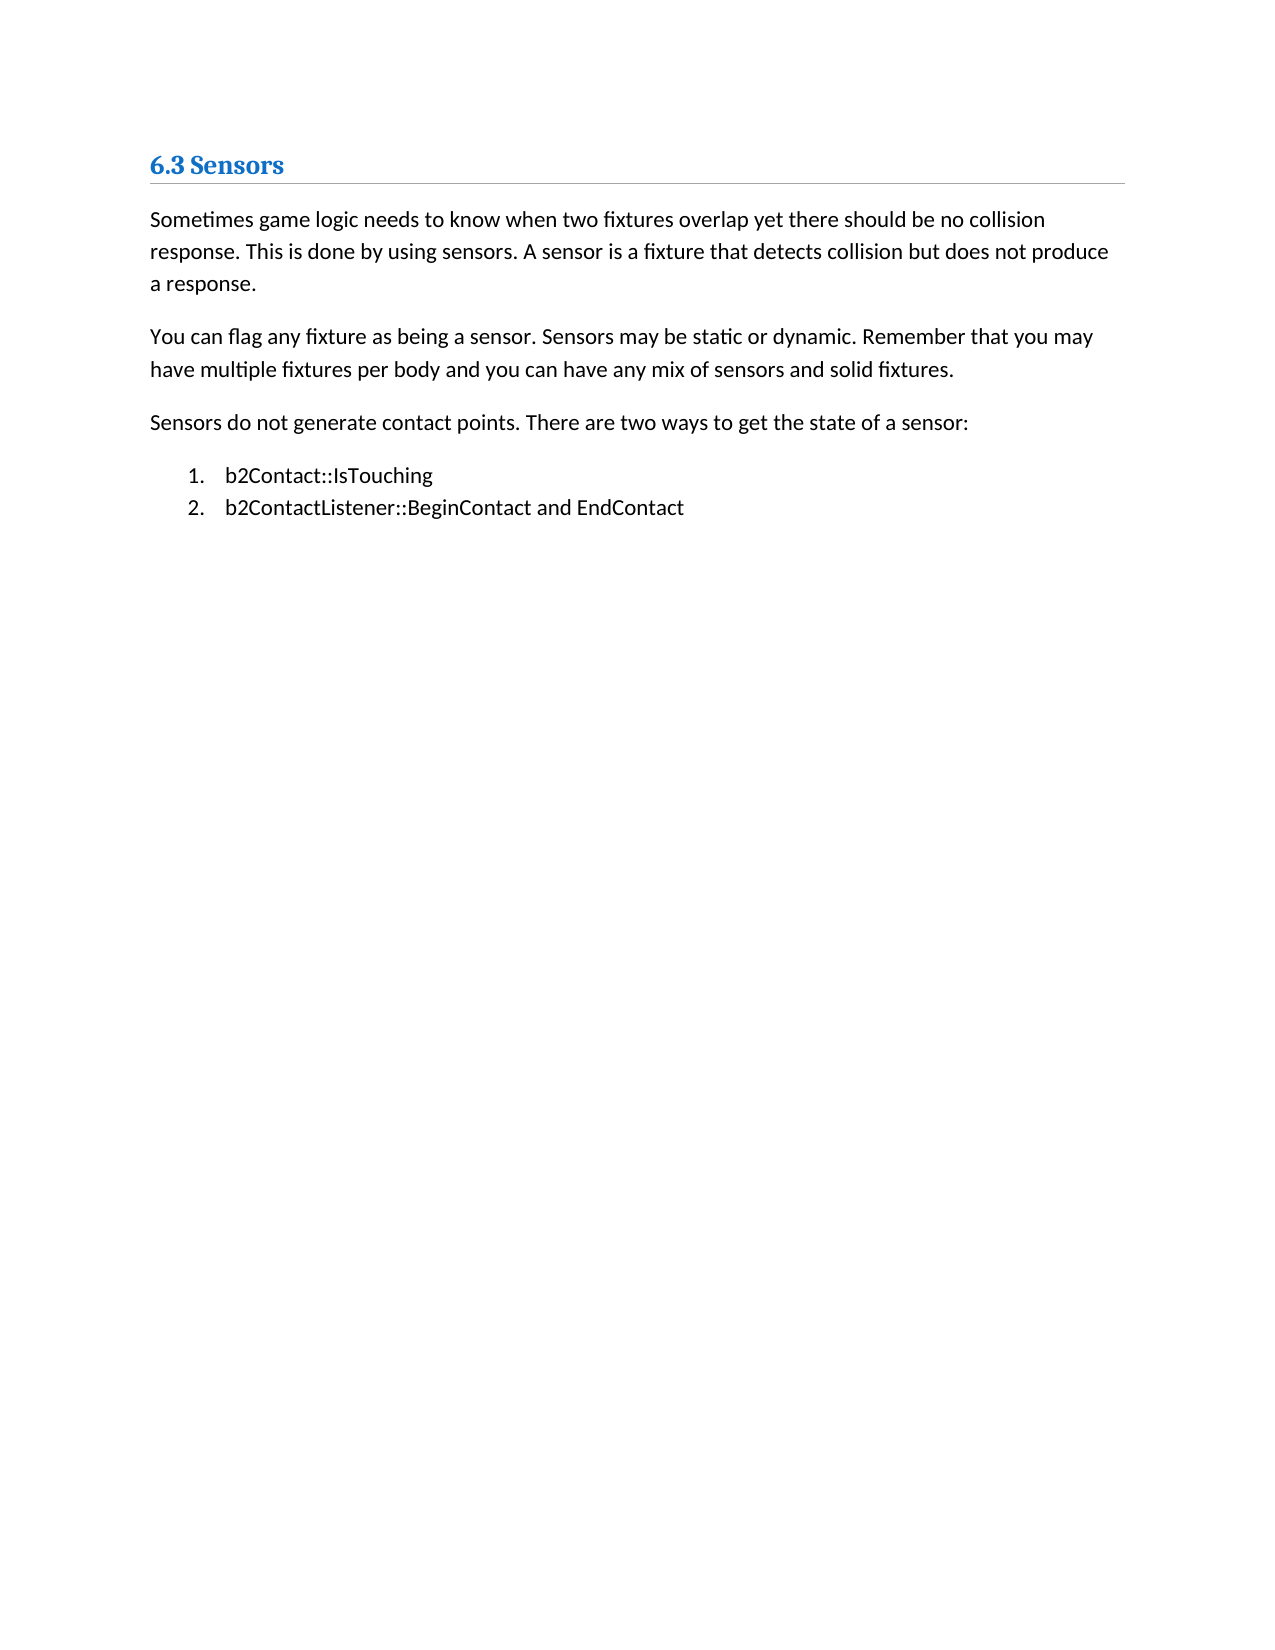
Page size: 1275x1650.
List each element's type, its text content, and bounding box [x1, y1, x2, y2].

subtitle Sensors [150, 150, 1125, 183]
text Sensors do not generate contact points. There are two ways to get the state of a sensor: [150, 408, 1125, 436]
list b2Contact::IsTouching [187, 461, 1125, 489]
text You can flag any fixture as being a sensor. Sensors may be static or dynamic. Remember that you may have multiple fixtures per body and you can have any mix of sensors and solid fixtures. [150, 322, 1125, 383]
text Sometimes game logic needs to know when two fixtures overlap yet there should be no collision response. This is done by using sensors. A sensor is a fixture that detects collision but does not produce a response. [150, 205, 1125, 297]
list b2ContactListener::BeginContact and EndContact [187, 493, 1125, 521]
